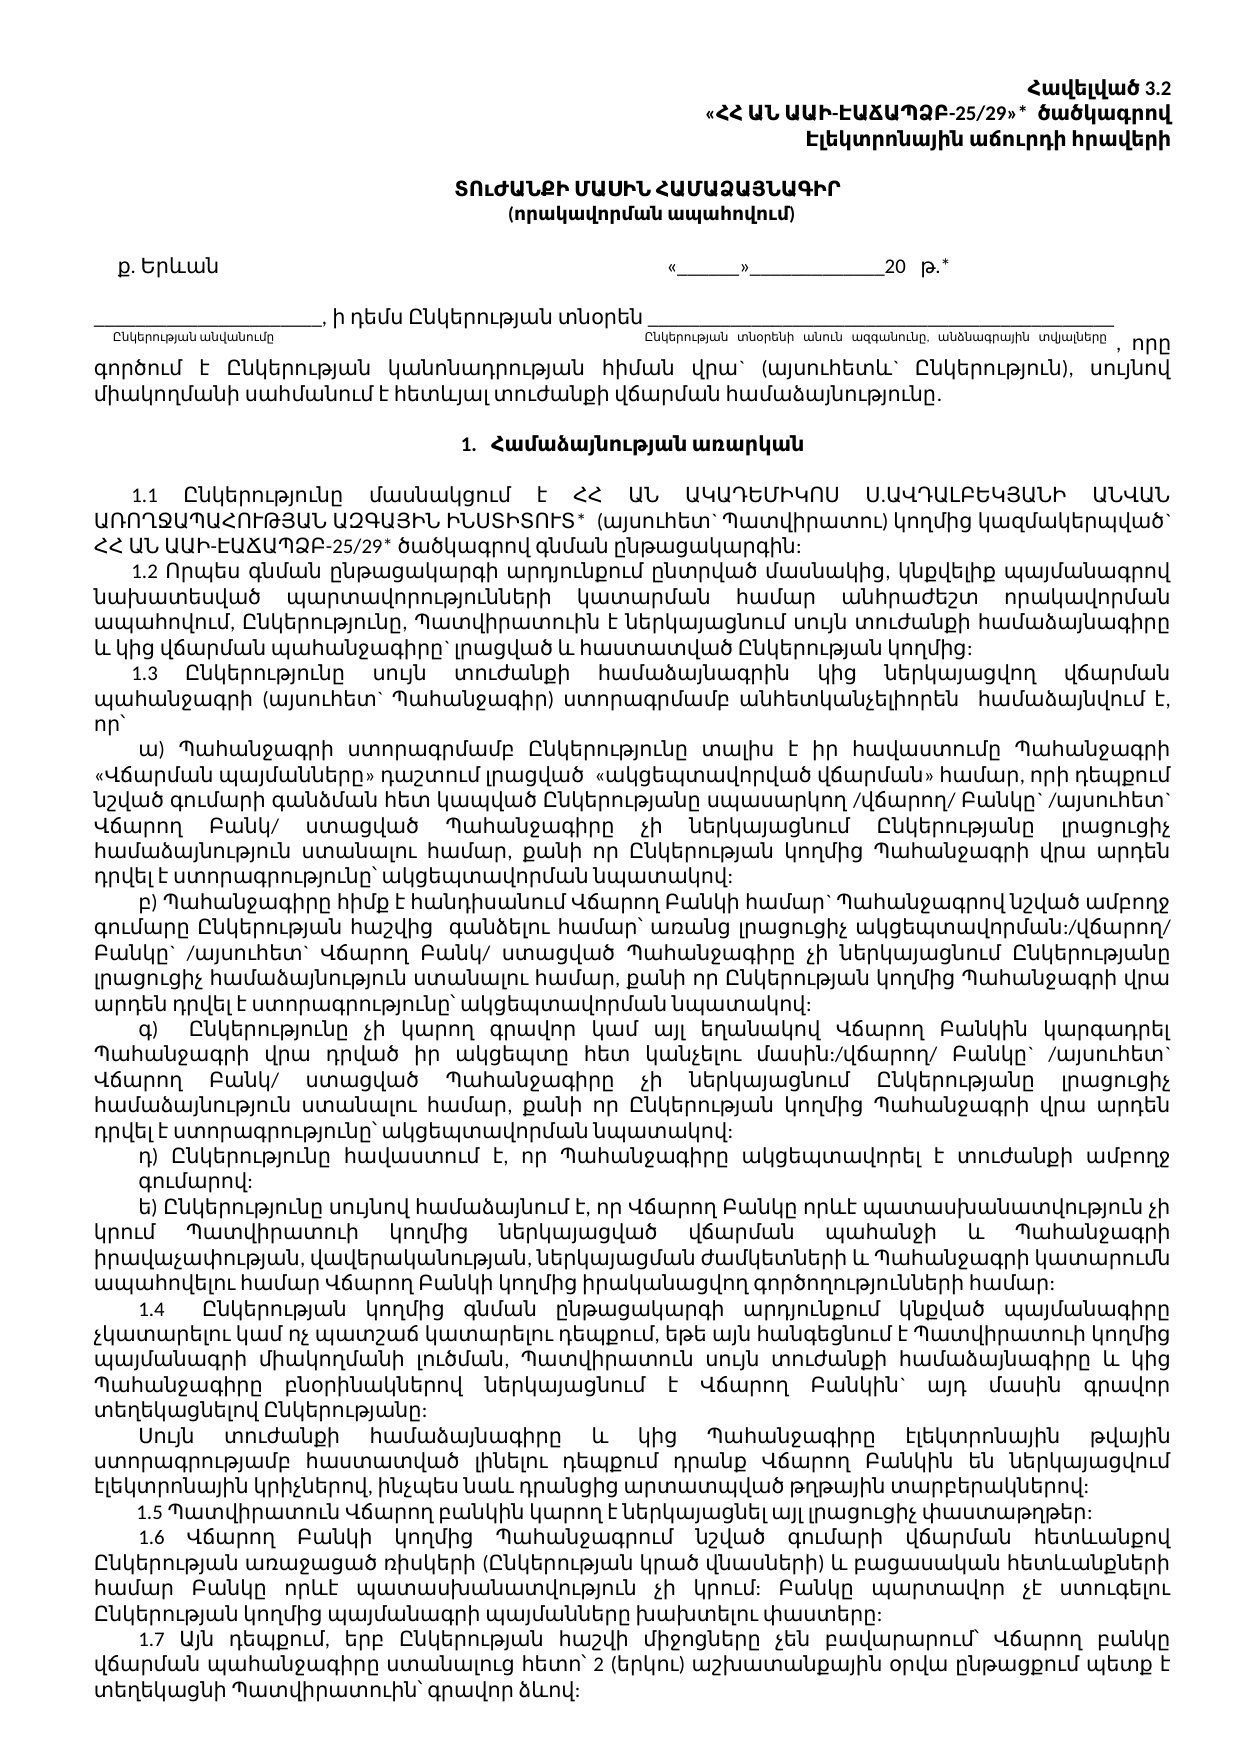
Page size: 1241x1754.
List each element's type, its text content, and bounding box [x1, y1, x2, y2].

text Էլեկտրոնային աճուրդի հրավերի [94, 126, 1171, 151]
text դ) Ընկերությունը հավաստում է, որ Պահանջագիրը ակցեպտավորել է տուժանքի ամբողջ գումարով: [138, 1143, 1171, 1194]
text Ընկերության անվանումը Ընկերության տնօրենի անուն ազգանունը, անձնագրային տվյալները , որը գործում է Ընկերության կանոնադրության հիման վրա` (այսուհետև` Ընկերություն), սույնով միակողմանի սահմանում է հետևյալ տուժանքի վճարման համաձայնությունը. [94, 330, 1171, 406]
text (որակավորման ապահովում) [94, 202, 1171, 225]
text ա) Պահանջագրի ստորագրմամբ Ընկերությունը տալիս է իր հավաստումը Պահանջագրի «Վճարման պայմանները» դաշտում լրացված «ակցեպտավորված վճարման» համար, որի դեպքում նշված գումարի գանձման հետ կապված Ընկերությանը սպասարկող /վճարող/ Բանկը` /այսուհետ` Վճարող Բանկ/ ստացված Պահանջագիրը չի ներկայացնում Ընկերությանը լրացուցիչ համաձայնություն ստանալու համար, քանի որ Ընկերության կողմից Պահանջագրի վրա արդեն դրվել է ստորագրությունը՝ ակցեպտավորման նպատակով: [94, 737, 1171, 889]
text ք. Երևան «______»_____________20 թ.* [94, 254, 1171, 279]
text «ՀՀ ԱՆ ԱԱԻ-ԷԱՃԱՊՁԲ-25/29»* ծածկագրով [94, 100, 1171, 126]
text Սույն տուժանքի համաձայնագիրը և կից Պահանջագիրը էլեկտրոնային թվային ստորագրությամբ հաստատված լինելու դեպքում դրանք Վճարող Բանկին են ներկայացվում էլեկտրոնային կրիչներով, ինչպես նաև դրանցից արտատպված թղթային տարբերակներով: [94, 1423, 1171, 1499]
text 1.1 Ընկերությունը մասնակցում է ՀՀ ԱՆ ԱԿԱԴԵՄԻԿՈՍ Ս.ԱՎԴԱԼԲԵԿՅԱՆԻ ԱՆՎԱՆ ԱՌՈՂՋԱՊԱՀՈՒԹՅԱՆ ԱԶԳԱՅԻՆ ԻՆՍՏԻՏՈՒՏ* (այսուհետ` Պատվիրատու) կողմից կազմակերպված` ՀՀ ԱՆ ԱԱԻ-ԷԱՃԱՊՁԲ-25/29* ծածկագրով գնման ընթացակարգին: [94, 482, 1171, 559]
text 1.2 Որպես գնման ընթացակարգի արդյունքում ընտրված մասնակից, կնքվելիք պայմանագրով նախատեսված պարտավորությունների կատարման համար անհրաժեշտ որակավորման ապահովում, Ընկերությունը, Պատվիրատուին է ներկայացնում սույն տուժանքի համաձայնագիրը և կից վճարման պահանջագիրը` լրացված և հաստատված Ընկերության կողմից: [94, 559, 1171, 660]
text 1. Համաձայնության առարկան [94, 432, 1171, 457]
text ՏՈւԺԱՆՔԻ ՄԱՍԻՆ ՀԱՄԱՁԱՅՆԱԳԻՐ [94, 177, 1171, 202]
text 1.4 Ընկերության կողմից գնման ընթացակարգի արդյունքում կնքված պայմանագիրը չկատարելու կամ ոչ պատշաճ կատարելու դեպքում, եթե այն հանգեցնում է Պատվիրատուի կողմից պայմանագրի միակողմանի լուծման, Պատվիրատուն սույն տուժանքի համաձայնագիրը և կից Պահանջագիրը բնօրինակներով ներկայացնում է Վճարող Բանկին` այդ մասին գրավոր տեղեկացնելով Ընկերությանը: [94, 1296, 1171, 1423]
text ______________________, ի դեմս Ընկերության տնօրեն _____________________________________________ [94, 304, 1171, 330]
text գ) Ընկերությունը չի կարող գրավոր կամ այլ եղանակով Վճարող Բանկին կարգադրել Պահանջագրի վրա դրված իր ակցեպտը հետ կանչելու մասին:/վճարող/ Բանկը` /այսուհետ` Վճարող Բանկ/ ստացված Պահանջագիրը չի ներկայացնում Ընկերությանը լրացուցիչ համաձայնություն ստանալու համար, քանի որ Ընկերության կողմից Պահանջագրի վրա արդեն դրվել է ստորագրությունը՝ ակցեպտավորման նպատակով: [94, 1016, 1171, 1143]
text 1.5 Պատվիրատուն Վճարող բանկին կարող է ներկայացնել այլ լրացուցիչ փաստաթղթեր: [94, 1499, 1171, 1524]
text բ) Պահանջագիրը հիմք է հանդիսանում Վճարող Բանկի համար` Պահանջագրով նշված ամբողջ գումարը Ընկերության հաշվից գանձելու համար՝ առանց լրացուցիչ ակցեպտավորման:/վճարող/ Բանկը` /այսուհետ` Վճարող Բանկ/ ստացված Պահանջագիրը չի ներկայացնում Ընկերությանը լրացուցիչ համաձայնություն ստանալու համար, քանի որ Ընկերության կողմից Պահանջագրի վրա արդեն դրվել է ստորագրությունը՝ ակցեպտավորման նպատակով: [94, 889, 1171, 1016]
text ե) Ընկերությունը սույնով համաձայնում է, որ Վճարող Բանկը որևէ պատասխանատվություն չի կրում Պատվիրատուի կողմից ներկայացված վճարման պահանջի և Պահանջագրի իրավաչափության, վավերականության, ներկայացման ժամկետների և Պահանջագրի կատարումն ապահովելու համար Վճարող Բանկի կողմից իրականացվող գործողությունների համար: [94, 1194, 1171, 1296]
text 1.7 Այն դեպքում, երբ Ընկերության հաշվի միջոցները չեն բավարարում՝ Վճարող բանկը վճարման պահանջագիրը ստանալուց հետո՝ 2 (երկու) աշխատանքային օրվա ընթացքում պետք է տեղեկացնի Պատվիրատուին՝ գրավոր ձևով: [94, 1626, 1171, 1702]
text 1.3 Ընկերությունը սույն տուժանքի համաձայնագրին կից ներկայացվող վճարման պահանջագրի (այսուհետ` Պահանջագիր) ստորագրմամբ անհետկանչելիորեն համաձայնվում է, որ՝ [94, 660, 1171, 737]
text 1.6 Վճարող Բանկի կողմից Պահանջագրում նշված գումարի վճարման հետևանքով Ընկերության առաջացած ռիսկերի (Ընկերության կրած վնասների) և բացասական հետևանքների համար Բանկը որևէ պատասխանատվություն չի կրում: Բանկը պարտավոր չէ ստուգելու Ընկերության կողմից պայմանագրի պայմանները խախտելու փաստերը: [94, 1524, 1171, 1626]
text Հավելված 3.2 [94, 75, 1171, 100]
